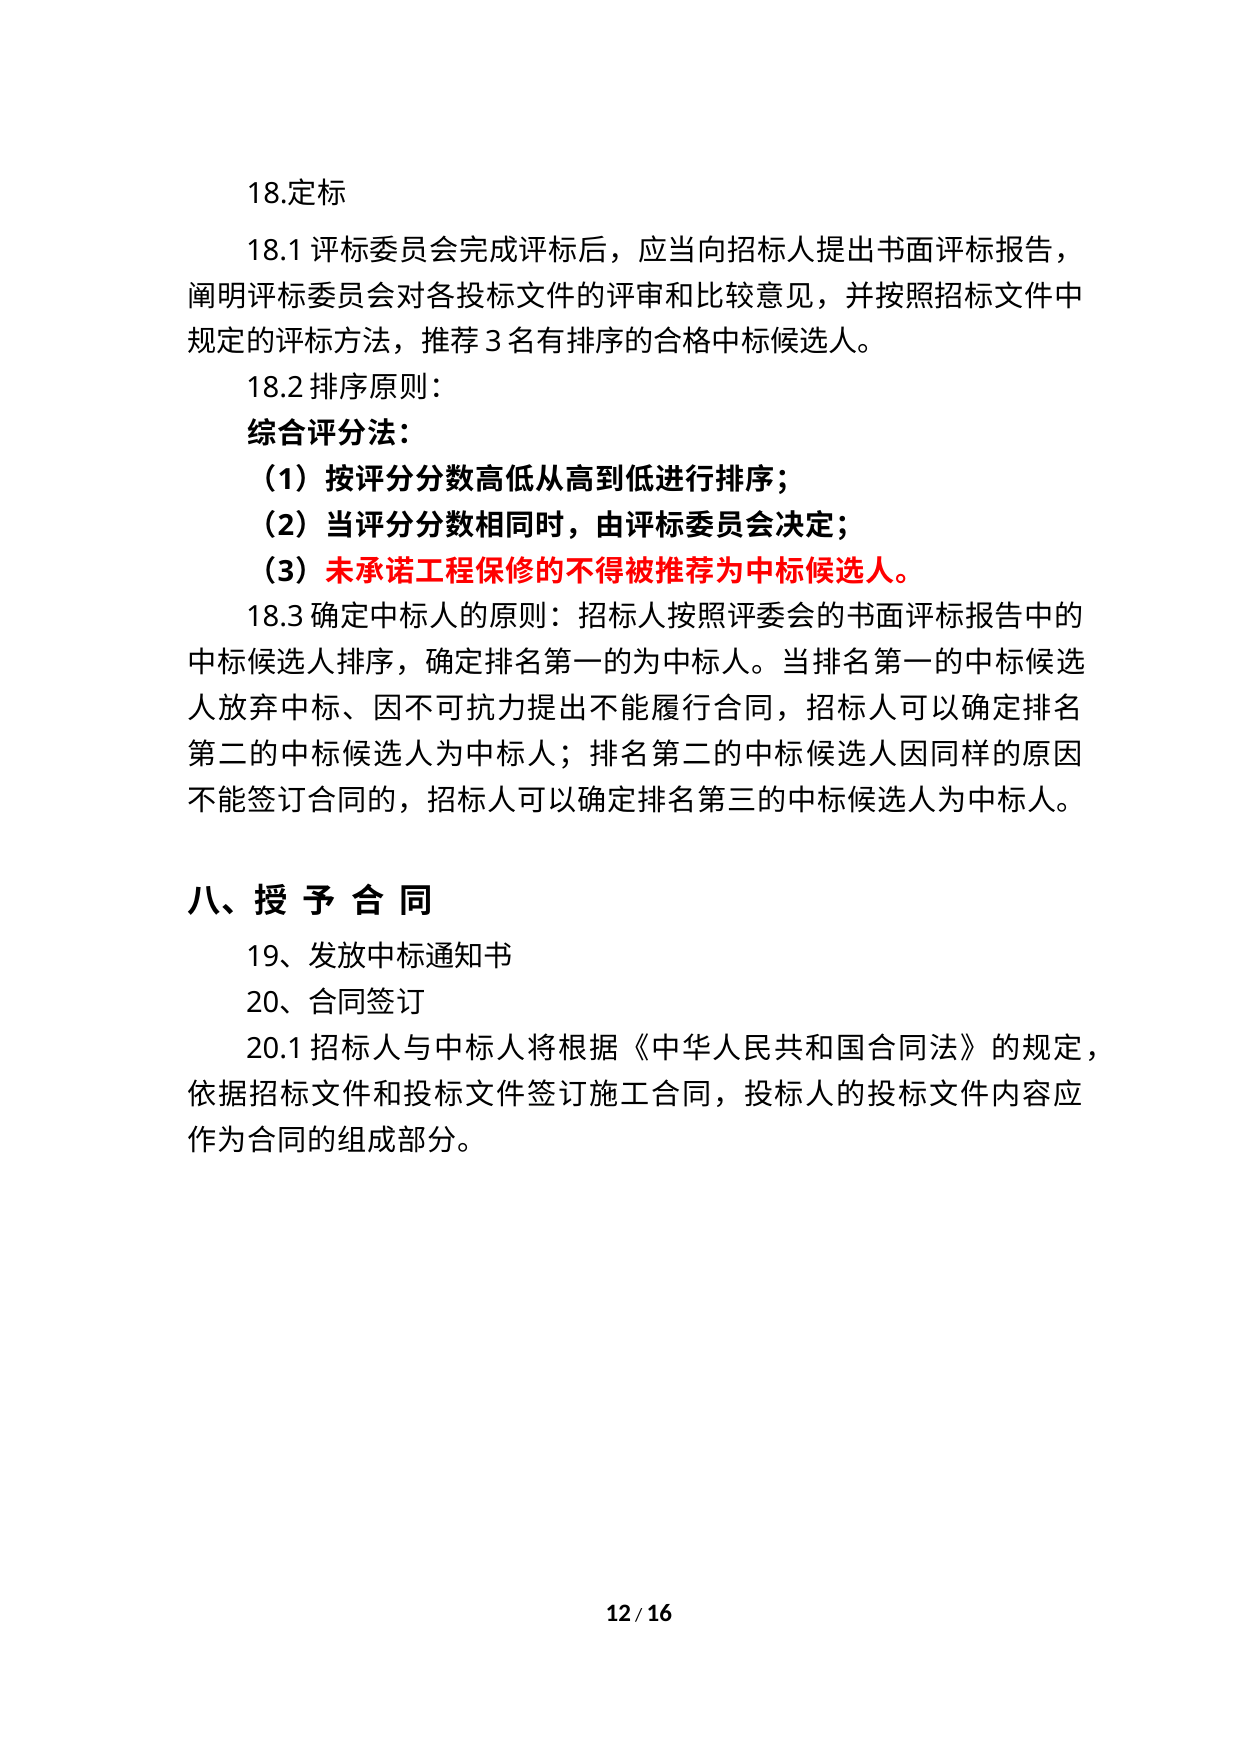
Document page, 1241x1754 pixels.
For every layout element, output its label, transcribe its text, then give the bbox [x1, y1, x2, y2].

text 20.1招标人与中标人将根据《中华人民共和国合同法》的规定，依据招标文件和投标文件签订施工合同，投标人的投标文件内容应作为合同的组成部分。 [187, 1022, 1085, 1159]
text 18.2排序原则： [187, 361, 1085, 407]
text 八、授 予 合 同 [187, 865, 1085, 930]
text 20、合同签订 [187, 976, 1085, 1022]
text 18.3确定中标人的原则：招标人按照评委会的书面评标报告中的中标候选人排序，确定排名第一的为中标人。当排名第一的中标候选人放弃中标、因不可抗力提出不能履行合同，招标人可以确定排名第二的中标候选人为中标人；排名第二的中标候选人因同样的原因不能签订合同的，招标人可以确定排名第三的中标候选人为中标人。 [187, 590, 1085, 819]
text 19、发放中标通知书 [187, 930, 1085, 976]
text （3）未承诺工程保修的不得被推荐为中标候选人。 [187, 544, 1085, 590]
text 18.定标 [187, 158, 1085, 223]
text 综合评分法： [187, 407, 1085, 453]
text （2）当评分分数相同时，由评标委员会决定； [187, 498, 1085, 544]
text （1）按评分分数高低从高到低进行排序； [187, 453, 1085, 498]
text 18.1评标委员会完成评标后，应当向招标人提出书面评标报告，阐明评标委员会对各投标文件的评审和比较意见，并按照招标文件中规定的评标方法，推荐3名有排序的合格中标候选人。 [187, 223, 1085, 361]
